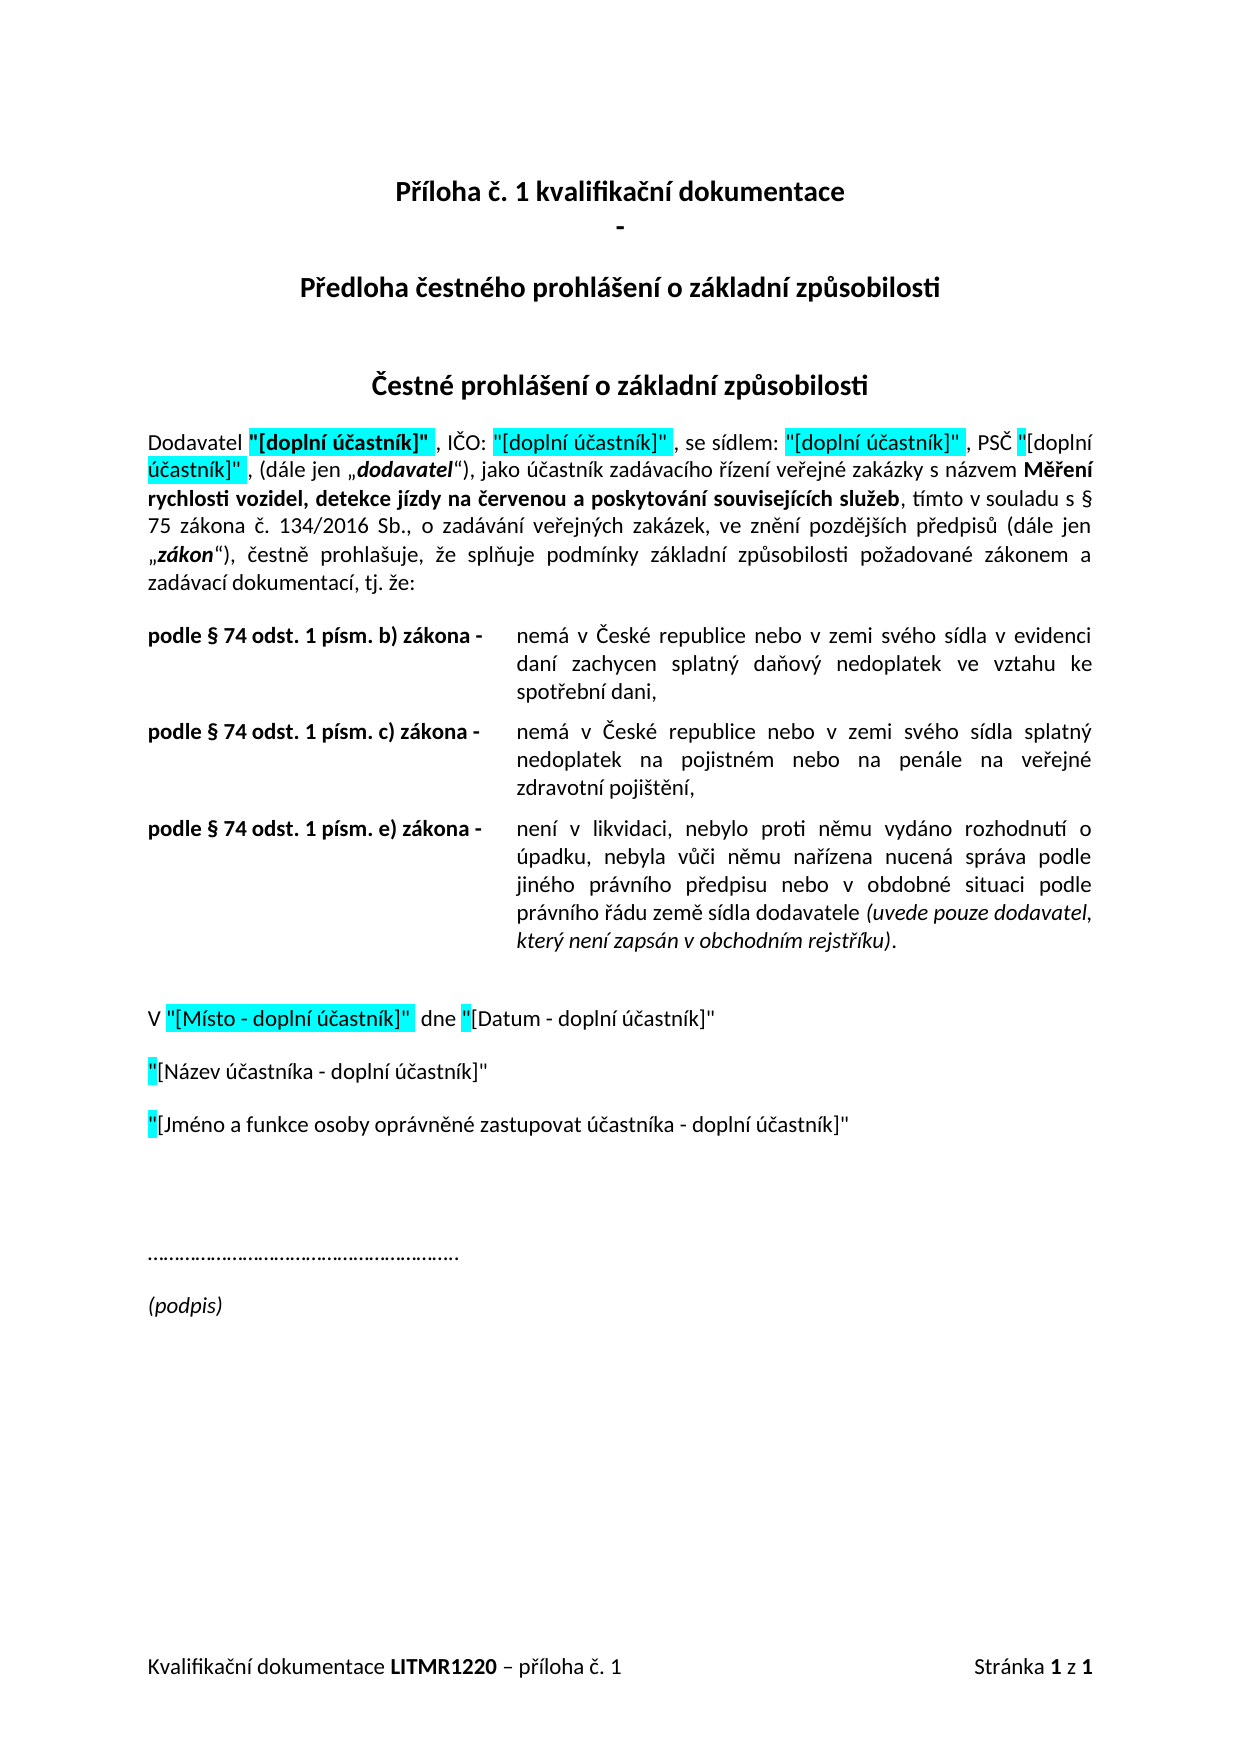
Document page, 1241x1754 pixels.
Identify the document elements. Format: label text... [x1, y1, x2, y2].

text Příloha č. 1 kvalifikační dokumentace [148, 173, 1093, 208]
list podle § 74 odst. 1 písm. e) zákona - není v likvidaci, nebylo proti němu vydáno rozhodnutí o úpadku, nebyla vůči němu nařízena nucená správa podle jiného právního předpisu nebo v obdobné situaci podle právního řádu země sídla dodavatele (uvede pouze dodavatel, který není zapsán v obchodním rejstříku). [148, 814, 1093, 954]
text Dodavatel , IČO: , se sídlem: , PSČ , (dále jen „dodavatel“), jako účastník zadávacího řízení veřejné zakázky s názvem Měření rychlosti vozidel, detekce jízdy na červenou a poskytování souvisejících služeb, tímto v souladu s § 75 zákona č. 134/2016 Sb., o zadávání veřejných zakázek, ve znění pozdějších předpisů (dále jen „zákon“), čestně prohlašuje, že splňuje podmínky základní způsobilosti požadované zákonem a zadávací dokumentací, tj. že: [148, 428, 1093, 596]
text - [148, 208, 1093, 244]
text Čestné prohlášení o základní způsobilosti [148, 367, 1093, 403]
text Předloha čestného prohlášení o základní způsobilosti [148, 269, 1093, 304]
list podle § 74 odst. 1 písm. c) zákona - nemá v České republice nebo v zemi svého sídla splatný nedoplatek na pojistném nebo na penále na veřejné zdravotní pojištění, [148, 717, 1093, 801]
list podle § 74 odst. 1 písm. b) zákona - nemá v České republice nebo v zemi svého sídla v evidenci daní zachycen splatný daňový nedoplatek ve vztahu ke spotřební dani, [148, 621, 1093, 705]
text V dne [148, 1004, 166, 1032]
text V dne [471, 1004, 1093, 1032]
text V dne [415, 1004, 461, 1032]
text (podpis) [148, 1291, 1093, 1319]
text ………………………………………………….. [148, 1238, 1093, 1266]
